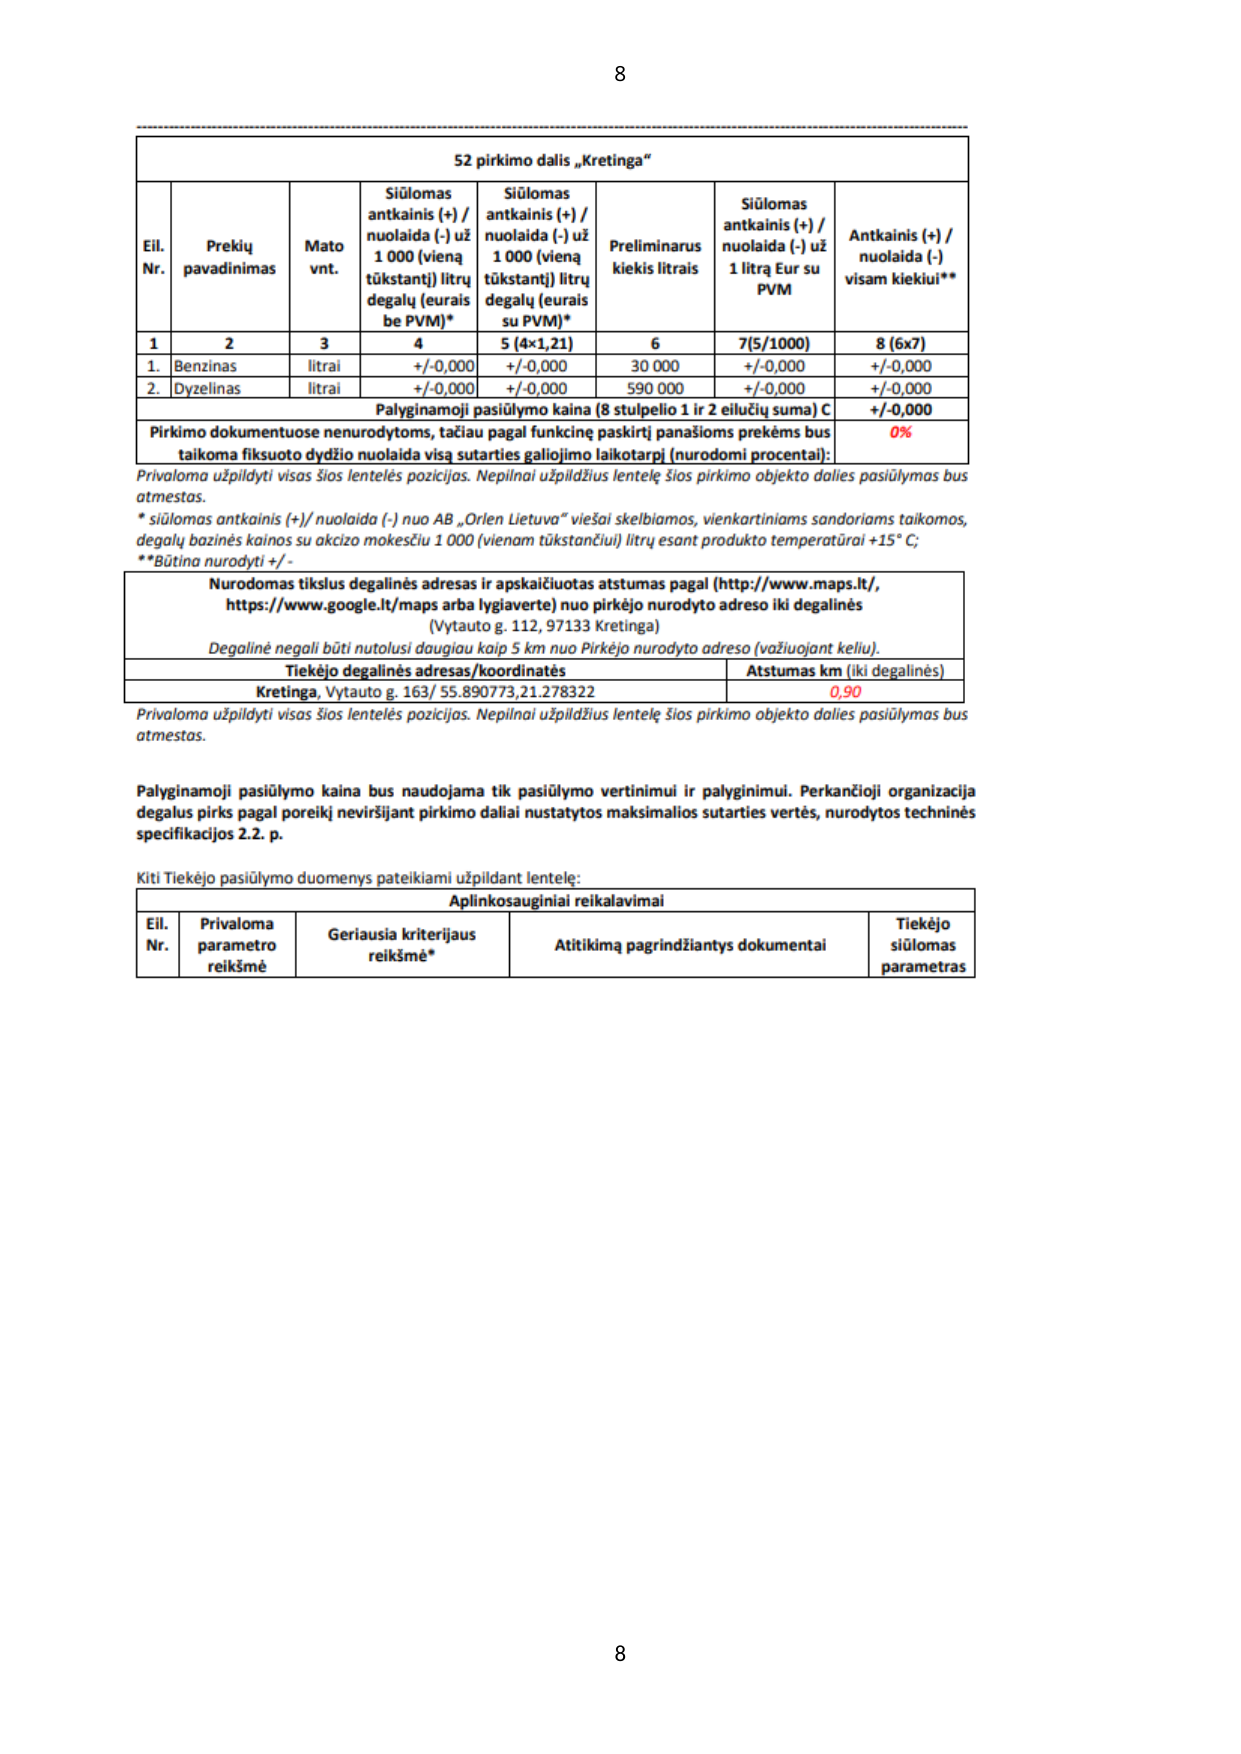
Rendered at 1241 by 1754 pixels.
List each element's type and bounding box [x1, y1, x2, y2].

picture [118, 118, 977, 756]
picture [118, 780, 985, 989]
